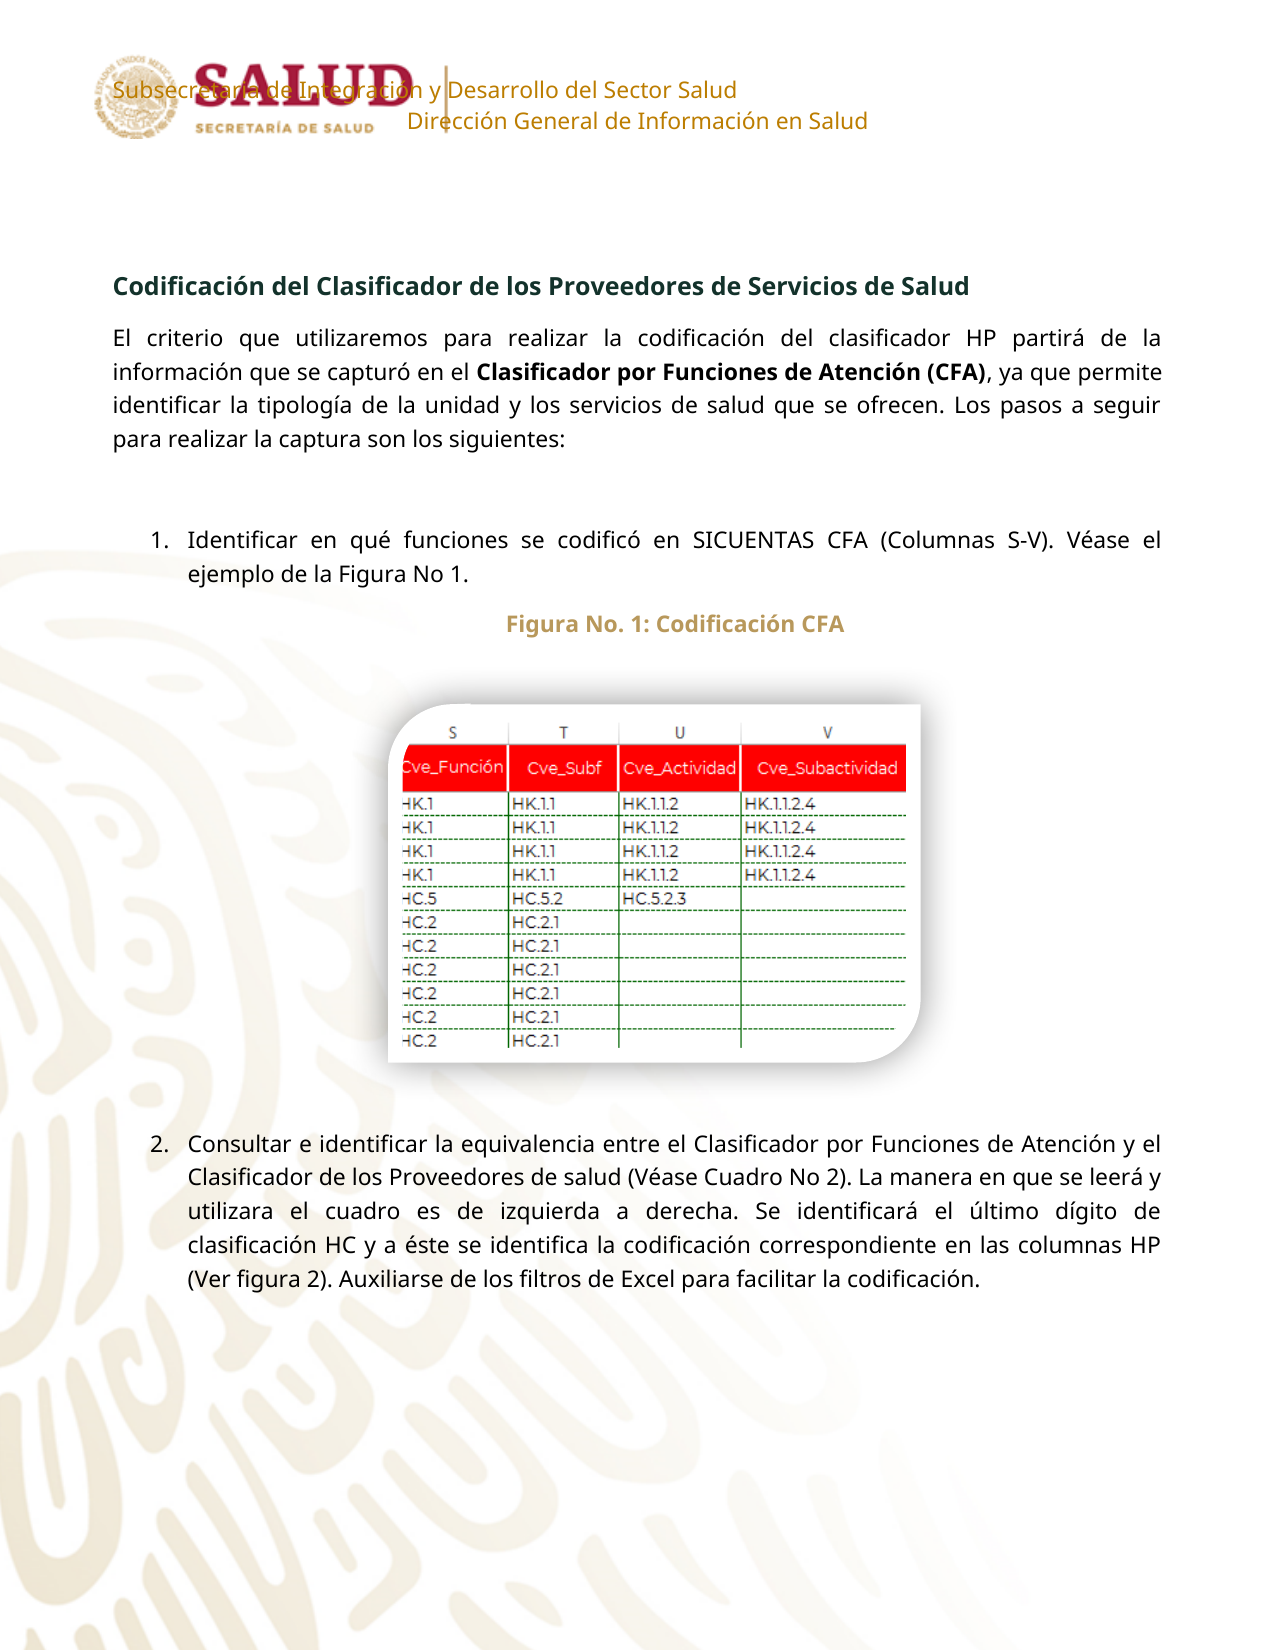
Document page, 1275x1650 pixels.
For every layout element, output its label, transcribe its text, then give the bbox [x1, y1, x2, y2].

list Identificar en qué funciones se codificó en SICUENTAS CFA (Columnas S-V). Véase el ejemplo de la Figura No 1. [150, 524, 1162, 589]
picture [0, 0, 1275, 1650]
text El criterio que utilizaremos para realizar la codificación del clasificador HP partirá de la información que se capturó en el Clasificador por Funciones de Atención (CFA), ya que permite identificar la tipología de la unidad y los servicios de salud que se ofrecen. Los pasos a seguir para realizar la captura son los siguientes: [112, 322, 1162, 454]
text Figura No. 1: Codificación CFA [187, 608, 1162, 639]
list Consultar e identificar la equivalencia entre el Clasificador por Funciones de Atención y el Clasificador de los Proveedores de salud (Véase Cuadro No 2). La manera en que se leerá y utilizara el cuadro es de izquierda a derecha. Se identificará el último dígito de clasificación HC y a éste se identifica la codificación correspondiente en las columnas HP (Ver figura 2). Auxiliarse de los filtros de Excel para facilitar la codificación. [150, 1127, 1162, 1294]
text Codificación del Clasificador de los Proveedores de Servicios de Salud [112, 268, 1162, 302]
